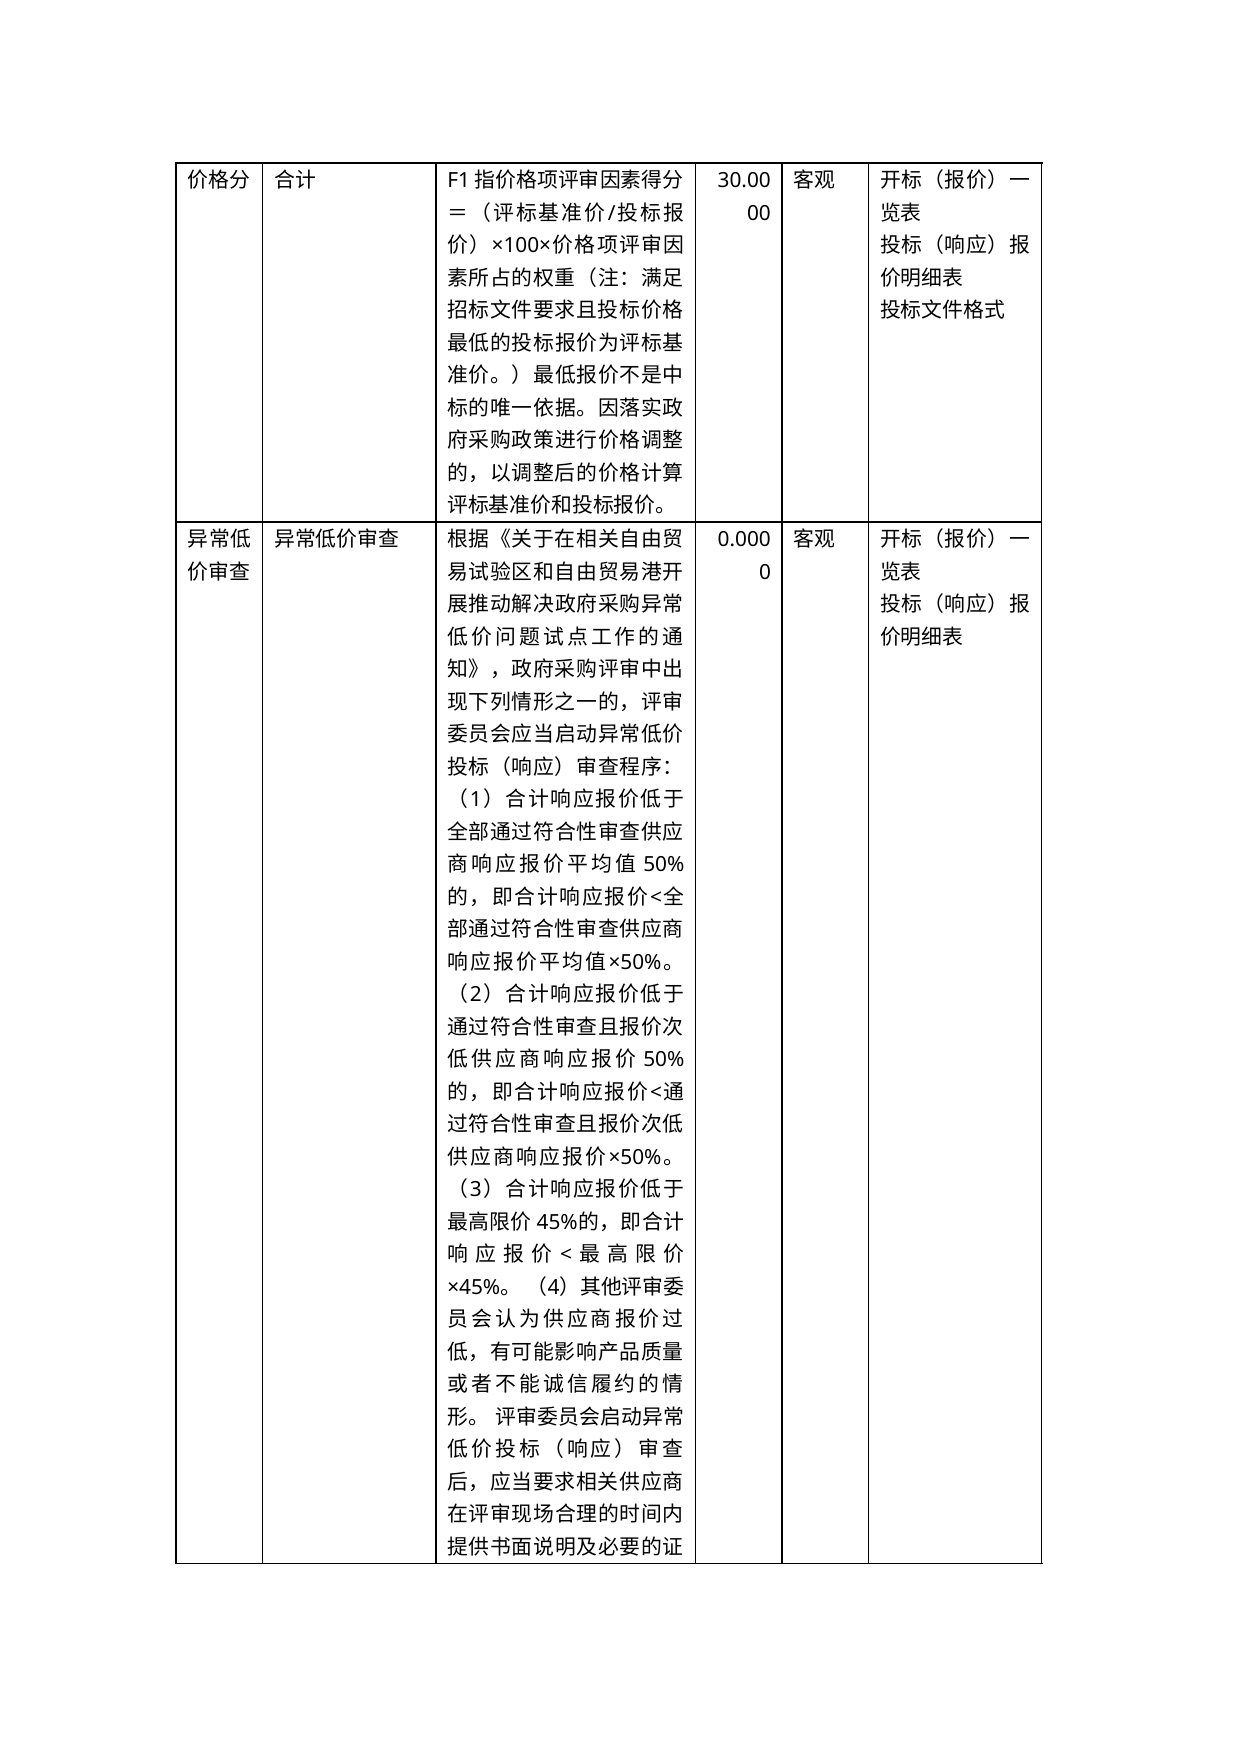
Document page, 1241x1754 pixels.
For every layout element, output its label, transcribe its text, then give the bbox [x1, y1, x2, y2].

table_cell 客观 [783, 164, 868, 521]
table_cell 0.0000 [696, 523, 781, 1563]
table_cell 价格分 [177, 164, 262, 521]
table_cell 合计 [263, 164, 435, 521]
table_cell 30.0000 [696, 164, 781, 521]
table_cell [869, 523, 1041, 1563]
table_cell 客观 [783, 523, 868, 1563]
table_cell 异常低价审查 [177, 523, 262, 1563]
table_cell 异常低价审查 [263, 523, 435, 1563]
table_cell F1指价格项评审因素得分＝（评标基准价/投标报价）×100×价格项评审因素所占的权重（注：满足招标文件要求且投标价格最低的投标报价为评标基准价。）最低报价不是中标的唯一依据。因落实政府采购政策进行价格调整的，以调整后的价格计算评标基准价和投标报价。 [437, 164, 695, 521]
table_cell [437, 523, 695, 1563]
table_cell 开标（报价）一览表 投标（响应）报价明细表 投标文件格式 [869, 164, 1041, 521]
